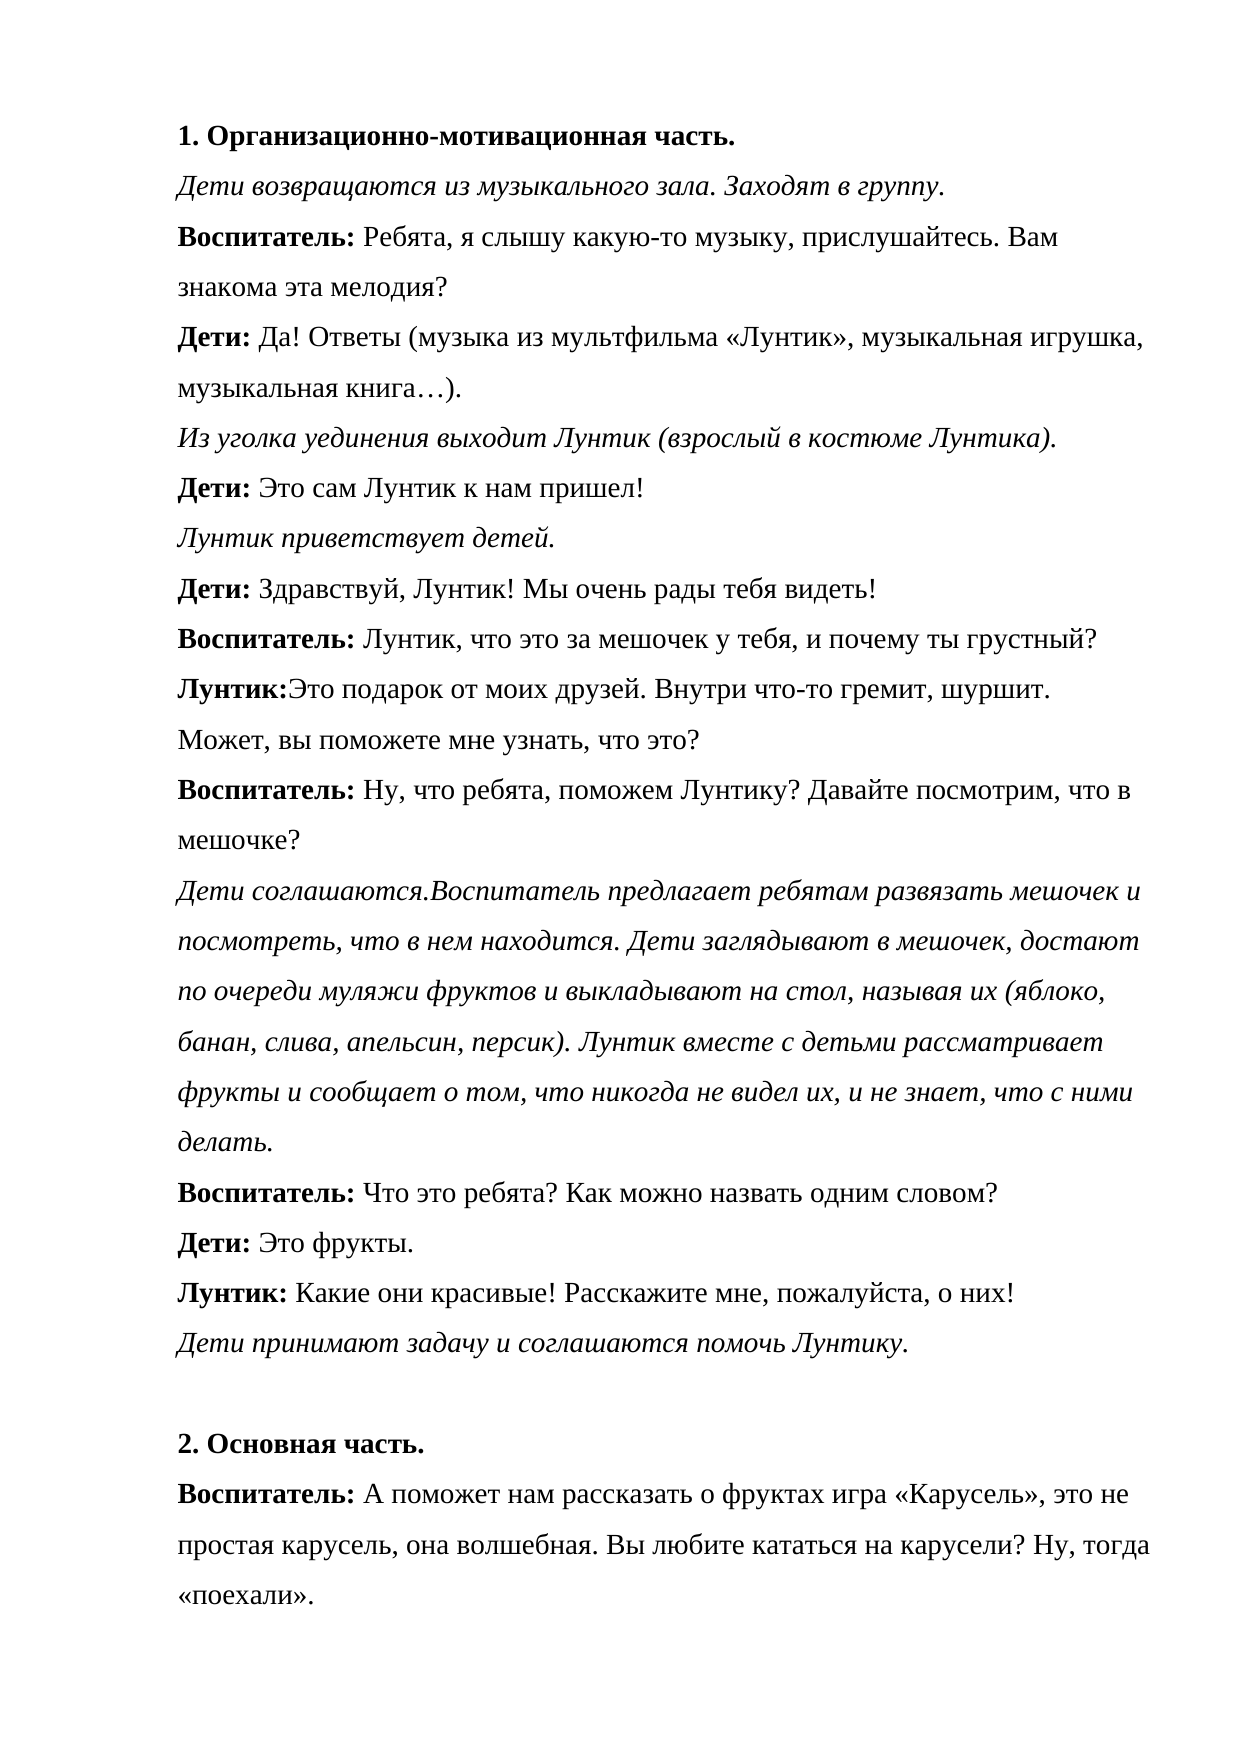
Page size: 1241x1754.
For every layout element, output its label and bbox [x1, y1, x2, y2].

text [177, 118, 1152, 1611]
